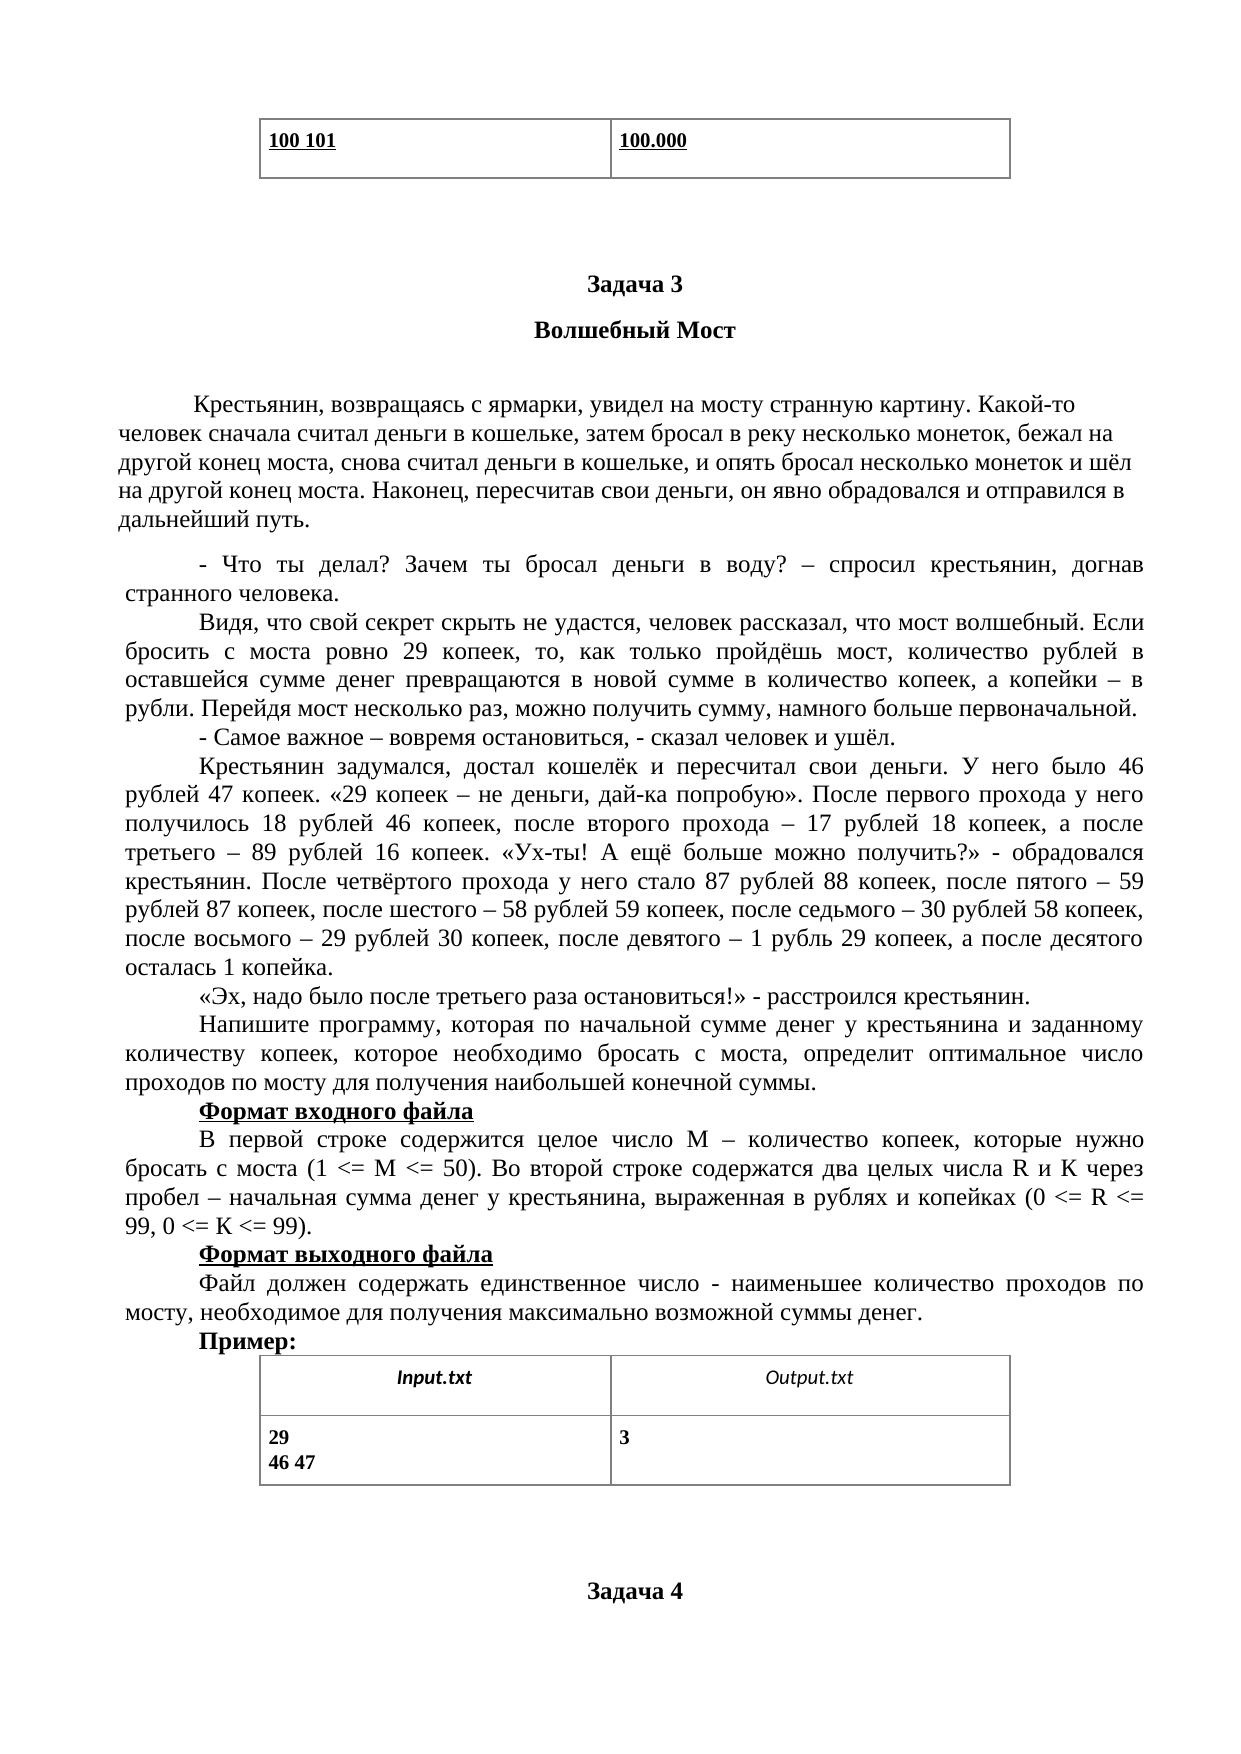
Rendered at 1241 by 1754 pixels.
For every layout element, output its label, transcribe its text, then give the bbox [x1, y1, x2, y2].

text - Самое важное – вовремя остановиться, - сказал человек и ушёл. [125, 722, 1145, 751]
text Волшебный Мост [118, 315, 1152, 344]
text «Эх, надо было после третьего раза остановиться!» - расстроился крестьянин. [125, 981, 1145, 1009]
table_cell 100.000 [612, 120, 1009, 177]
text Задача 3 [118, 269, 1152, 298]
text Файл должен содержать единственное число - наименьшее количество проходов по мосту, необходимое для получения максимально возможной суммы денег. [125, 1268, 1145, 1326]
table_header Input.txt [261, 1356, 610, 1415]
text Формат входного файла [125, 1096, 1145, 1124]
text - Что ты делал? Зачем ты бросал деньги в воду? – спросил крестьянин, догнав странного человека. [125, 549, 1145, 607]
text В первой строке содержится целое число М – количество копеек, которые нужно бросать с моста (1 <= М <= 50). Во второй строке содержатся два целых числа R и К через пробел – начальная сумма денег у крестьянина, выраженная в рублях и копейках (0 <= R <= 99, 0 <= К <= 99). [125, 1124, 1145, 1239]
text Формат выходного файла [125, 1239, 1145, 1268]
table_header Output.txt [612, 1356, 1009, 1415]
text Задача 4 [118, 1576, 1152, 1605]
text Пример: [125, 1326, 1145, 1354]
text Крестьянин, возвращаясь с ярмарки, увидел на мосту странную картину. Какой-то человек сначала считал деньги в кошельке, затем бросал в реку несколько монеток, бежал на другой конец моста, снова считал деньги в кошельке, и опять бросал несколько монеток и шёл на другой конец моста. Наконец, пересчитав свои деньги, он явно обрадовался и отправился в дальнейший путь. [118, 360, 1152, 533]
text Крестьянин задумался, достал кошелёк и пересчитал свои деньги. У него было 46 рублей 47 копеек. «29 копеек – не деньги, дай-ка попробую». После первого прохода у него получилось 18 рублей 46 копеек, после второго прохода – 17 рублей 18 копеек, а после третьего – 89 рублей 16 копеек. «Ух-ты! А ещё больше можно получить?» - обрадовался крестьянин. После четвёртого прохода у него стало 87 рублей 88 копеек, после пятого – 59 рублей 87 копеек, после шестого – 58 рублей 59 копеек, после седьмого – 30 рублей 58 копеек, после восьмого – 29 рублей 30 копеек, после девятого – 1 рубль 29 копеек, а после десятого осталась 1 копейка. [125, 751, 1145, 981]
table_cell 29 46 47 [261, 1416, 610, 1484]
text Напишите программу, которая по начальной сумме денег у крестьянина и заданному количеству копеек, которое необходимо бросать с моста, определит оптимальное число проходов по мосту для получения наибольшей конечной суммы. [125, 1009, 1145, 1096]
table_cell 3 [612, 1416, 1009, 1484]
text Видя, что свой секрет скрыть не удастся, человек рассказал, что мост волшебный. Если бросить с моста ровно 29 копеек, то, как только пройдёшь мост, количество рублей в оставшейся сумме денег превращаются в новой сумме в количество копеек, а копейки – в рубли. Перейдя мост несколько раз, можно получить сумму, намного больше первоначальной. [125, 607, 1145, 722]
table_cell 100 101 [261, 120, 610, 177]
